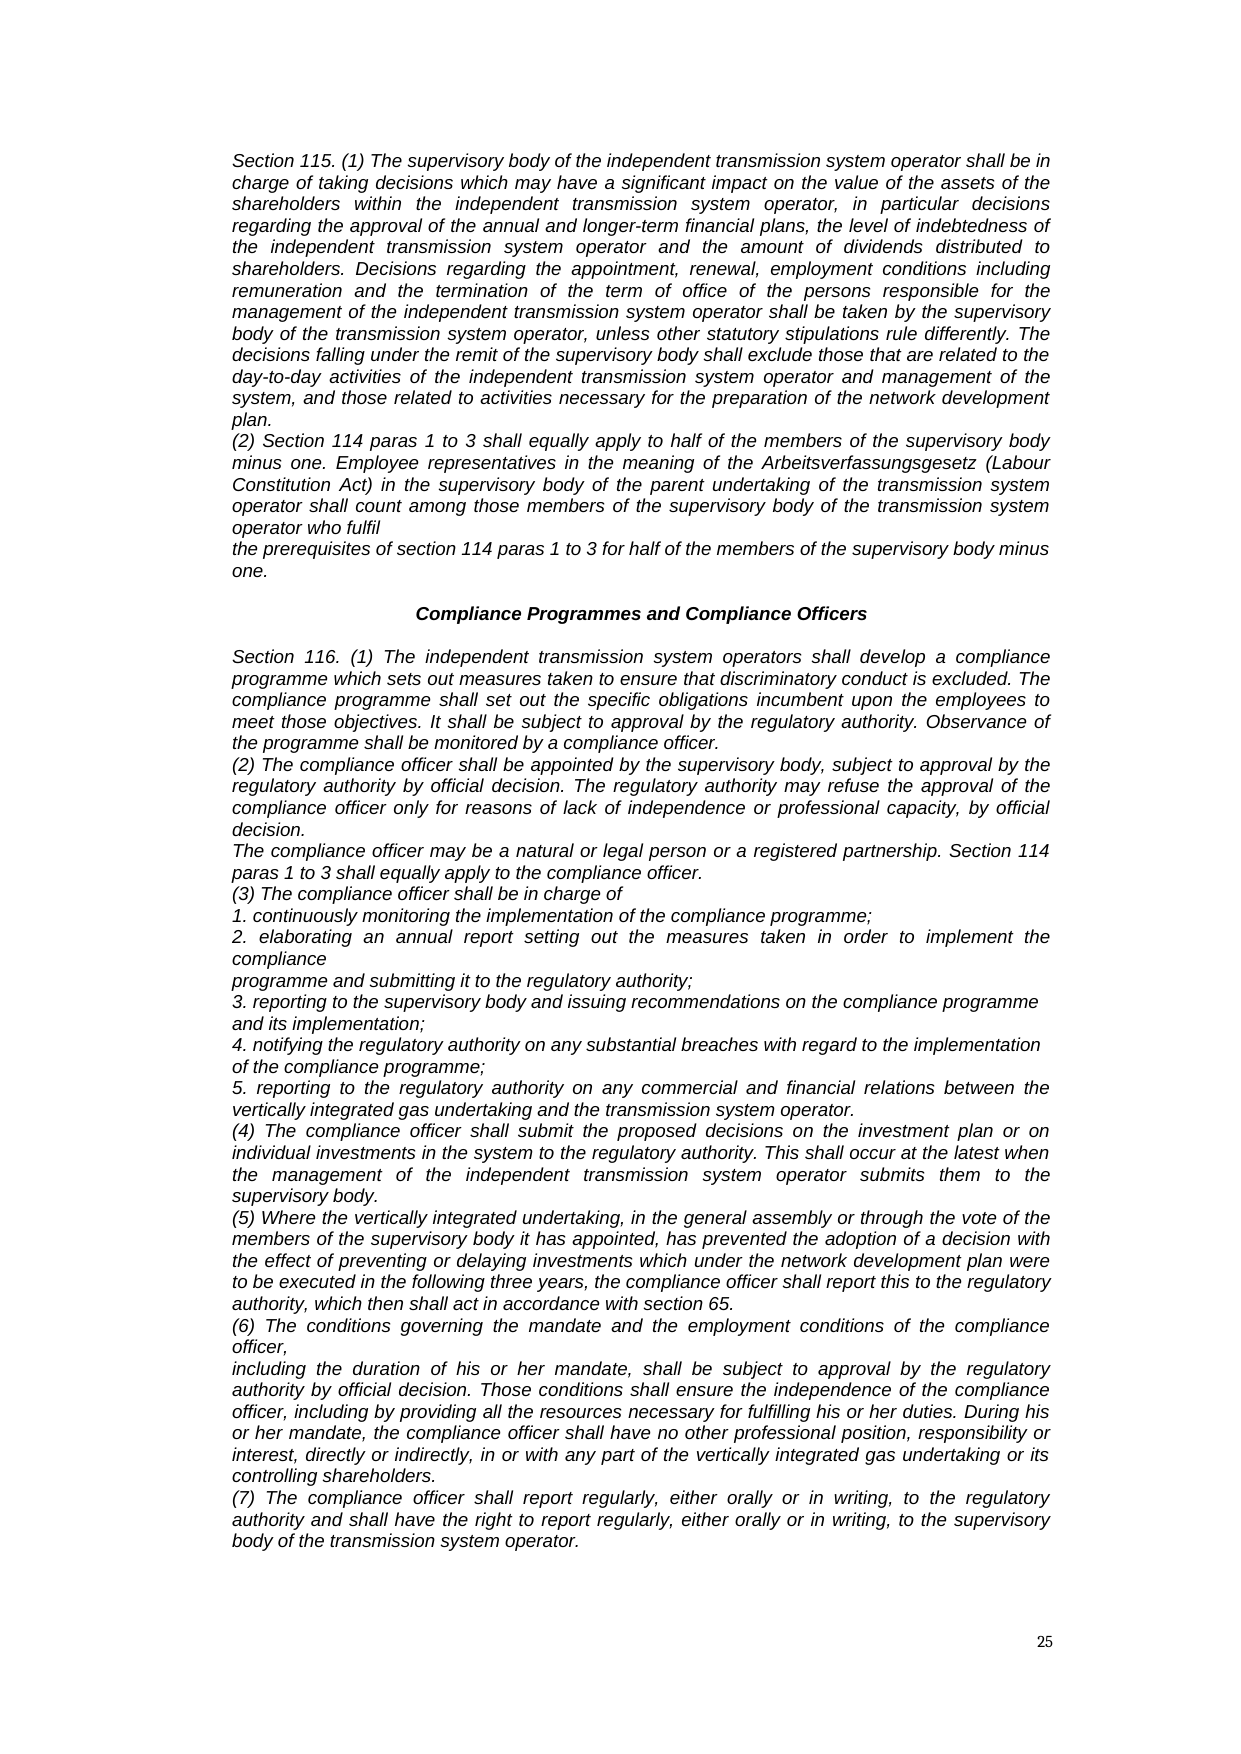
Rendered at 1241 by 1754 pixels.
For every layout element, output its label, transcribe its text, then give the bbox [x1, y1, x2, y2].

text programme and submitting it to the regulatory authority; [232, 969, 1053, 991]
text (2) The compliance officer shall be appointed by the supervisory body, subject to approval by the regulatory authority by official decision. The regulatory authority may refuse the approval of the compliance officer only for reasons of lack of independence or professional capacity, by official decision. [232, 754, 1053, 840]
text (5) Where the vertically integrated undertaking, in the general assembly or through the vote of the members of the supervisory body it has appointed, has prevented the adoption of a decision with the effect of preventing or delaying investments which under the network development plan were to be executed in the following three years, the compliance officer shall report this to the regulatory authority, which then shall act in accordance with section 65. [232, 1207, 1053, 1314]
text Section 116. (1) The independent transmission system operators shall develop a compliance programme which sets out measures taken to ensure that discriminatory conduct is excluded. The compliance programme shall set out the specific obligations incumbent upon the employees to meet those objectives. It shall be subject to approval by the regulatory authority. Observance of the programme shall be monitored by a compliance officer. [232, 646, 1053, 754]
text of the compliance programme; [232, 1056, 1053, 1077]
text and its implementation; [232, 1012, 1053, 1034]
text the prerequisites of section 114 paras 1 to 3 for half of the members of the supervisory body minus one. [232, 538, 1053, 581]
text (3) The compliance officer shall be in charge of [232, 883, 1053, 905]
text 1. continuously monitoring the implementation of the compliance programme; [232, 905, 1053, 926]
text (4) The compliance officer shall submit the proposed decisions on the investment plan or on individual investments in the system to the regulatory authority. This shall occur at the latest when the management of the independent transmission system operator submits them to the supervisory body. [232, 1120, 1053, 1207]
text 3. reporting to the supervisory body and issuing recommendations on the compliance programme [232, 991, 1053, 1012]
text including the duration of his or her mandate, shall be subject to approval by the regulatory authority by official decision. Those conditions shall ensure the independence of the compliance officer, including by providing all the resources necessary for fulfilling his or her duties. During his or her mandate, the compliance officer shall have no other professional position, responsibility or interest, directly or indirectly, in or with any part of the vertically integrated gas undertaking or its controlling shareholders. [232, 1357, 1053, 1487]
text (2) Section 114 paras 1 to 3 shall equally apply to half of the members of the supervisory body minus one. Employee representatives in the meaning of the Arbeitsverfassungsgesetz (Labour Constitution Act) in the supervisory body of the parent undertaking of the transmission system operator shall count among those members of the supervisory body of the transmission system operator who fulfil [232, 430, 1053, 538]
text 2. elaborating an annual report setting out the measures taken in order to implement the compliance [232, 926, 1053, 969]
text 4. notifying the regulatory authority on any substantial breaches with regard to the implementation [232, 1034, 1053, 1056]
text The compliance officer may be a natural or legal person or a registered partnership. Section 114 paras 1 to 3 shall equally apply to the compliance officer. [232, 840, 1053, 883]
text Section 115. (1) The supervisory body of the independent transmission system operator shall be in charge of taking decisions which may have a significant impact on the value of the assets of the shareholders within the independent transmission system operator, in particular decisions regarding the approval of the annual and longer-term financial plans, the level of indebtedness of the independent transmission system operator and the amount of dividends distributed to shareholders. Decisions regarding the appointment, renewal, employment conditions including remuneration and the termination of the term of office of the persons responsible for the management of the independent transmission system operator shall be taken by the supervisory body of the transmission system operator, unless other statutory stipulations rule differently. The decisions falling under the remit of the supervisory body shall exclude those that are related to the day-to-day activities of the independent transmission system operator and management of the system, and those related to activities necessary for the preparation of the network development plan. [232, 150, 1053, 430]
text 5. reporting to the regulatory authority on any commercial and financial relations between the vertically integrated gas undertaking and the transmission system operator. [232, 1077, 1053, 1120]
text (6) The conditions governing the mandate and the employment conditions of the compliance officer, [232, 1314, 1053, 1357]
text (7) The compliance officer shall report regularly, either orally or in writing, to the regulatory authority and shall have the right to report regularly, either orally or in writing, to the supervisory body of the transmission system operator. [232, 1487, 1053, 1552]
text Compliance Programmes and Compliance Officers [232, 603, 1053, 624]
